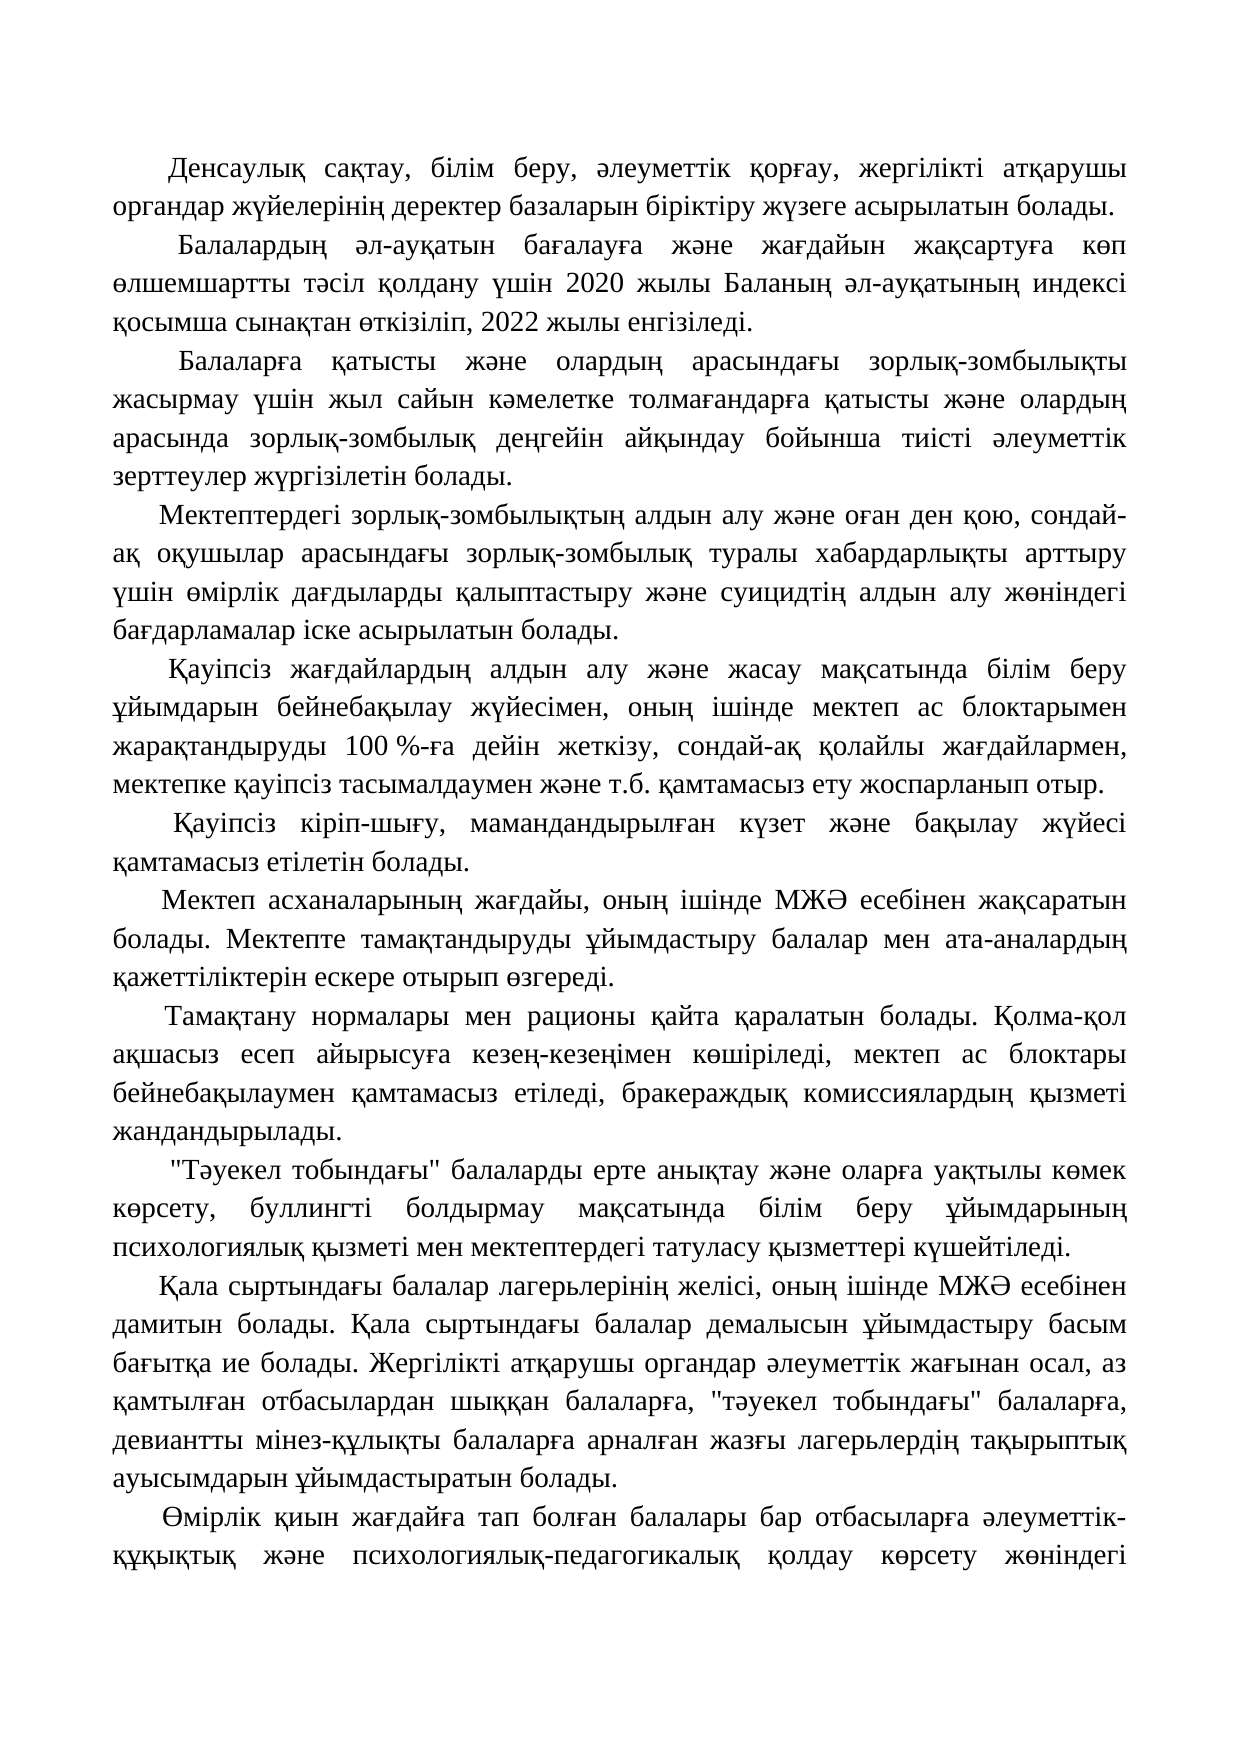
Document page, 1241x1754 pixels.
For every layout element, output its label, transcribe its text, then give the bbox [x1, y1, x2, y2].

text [112, 1499, 1128, 1571]
text Мектеп асханаларының жағдайы, оның ішінде МЖӘ есебінен жақсаратын болады. Мектепте тамақтандыруды ұйымдастыру балалар мен ата-аналардың қажеттіліктерін ескере отырып өзгереді. [112, 882, 1128, 993]
text Қауіпсіз жағдайлардың алдын алу және жасау мақсатында білім беру ұйымдарын бейнебақылау жүйесімен, оның ішінде мектеп ас блоктарымен жарақтандыруды 100 %-ға дейін жеткізу, сондай-ақ қолайлы жағдайлармен, мектепке қауіпсіз тасымалдаумен және т.б. қамтамасыз ету жоспарланып отыр. [112, 651, 1128, 800]
text Қауіпсіз кіріп-шығу, мамандандырылған күзет және бақылау жүйесі қамтамасыз етілетін болады. [112, 805, 1128, 877]
text Қала сыртындағы балалар лагерьлерінің желісі, оның ішінде МЖӘ есебінен дамитын болады. Қала сыртындағы балалар демалысын ұйымдастыру басым бағытқа ие болады. Жергілікті атқарушы органдар әлеуметтік жағынан осал, аз қамтылған отбасылардан шыққан балаларға, "тәуекел тобындағы" балаларға, девиантты мінез-құлықты балаларға арналған жазғы лагерьлердің тақырыптық ауысымдарын ұйымдастыратын болады. [112, 1268, 1128, 1494]
text "Тәуекел тобындағы" балаларды ерте анықтау және оларға уақтылы көмек көрсету, буллингті болдырмау мақсатында білім беру ұйымдарының психологиялық қызметі мен мектептердегі татуласу қызметтері күшейтіледі. [112, 1152, 1128, 1263]
text Балаларға қатысты және олардың арасындағы зорлық-зомбылықты жасырмау үшін жыл сайын кәмелетке толмағандарға қатысты және олардың арасында зорлық-зомбылық деңгейін айқындау бойынша тиісті әлеуметтік зерттеулер жүргізілетін болады. [112, 343, 1128, 492]
text Тамақтану нормалары мен рационы қайта қаралатын болады. Қолма-қол ақшасыз есеп айырысуға кезең-кезеңімен көшіріледі, мектеп ас блоктары бейнебақылаумен қамтамасыз етіледі, бракераждық комиссиялардың қызметі жандандырылады. [112, 998, 1128, 1147]
text Мектептердегі зорлық-зомбылықтың алдын алу және оған ден қою, сондай-ақ оқушылар арасындағы зорлық-зомбылық туралы хабардарлықты арттыру үшін өмірлік дағдыларды қалыптастыру және суицидтің алдын алу жөніндегі бағдарламалар іске асырылатын болады. [112, 497, 1128, 646]
text Денсаулық сақтау, білім беру, әлеуметтік қорғау, жергілікті атқарушы органдар жүйелерінің деректер базаларын біріктіру жүзеге асырылатын болады. [112, 150, 1128, 222]
text Балалардың әл-ауқатын бағалауға және жағдайын жақсартуға көп өлшемшартты тәсіл қолдану үшін 2020 жылы Баланың әл-ауқатының индексі қосымша сынақтан өткізіліп, 2022 жылы енгізіледі. [112, 227, 1128, 338]
